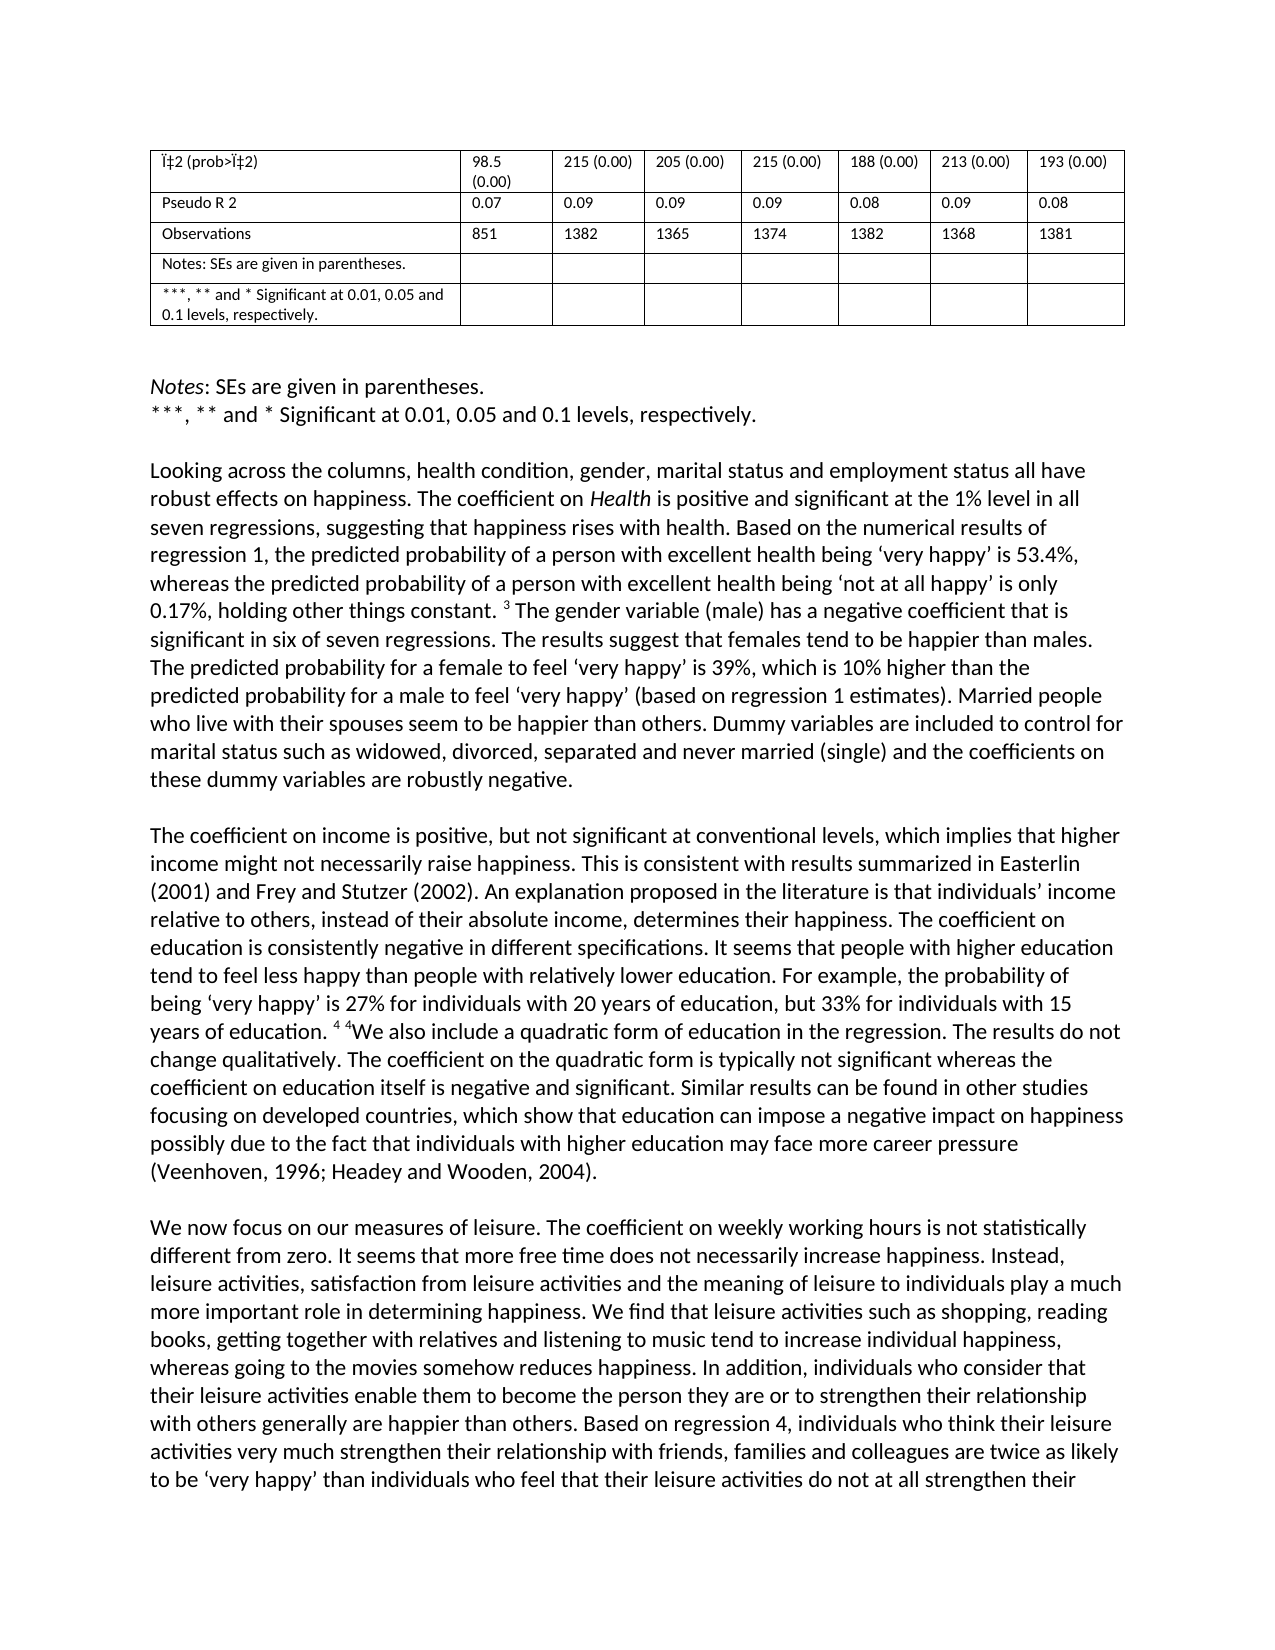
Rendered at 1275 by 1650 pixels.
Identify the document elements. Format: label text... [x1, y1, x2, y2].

table_cell [742, 254, 838, 283]
table_cell 215 (0.00) [742, 151, 838, 192]
text Notes: SEs are given in parentheses. [150, 372, 1125, 401]
table_cell 0.08 [1028, 193, 1124, 222]
table_cell [645, 284, 741, 324]
table_cell [553, 284, 644, 324]
table_cell 1381 [1028, 223, 1124, 252]
table_cell [461, 254, 552, 283]
table_cell [645, 254, 741, 283]
text ***, ** and * Significant at 0.01, 0.05 and 0.1 levels, respectively. [150, 401, 1125, 428]
table_cell 0.08 [839, 193, 930, 222]
table_cell Ï‡2 (prob>Ï‡2) [151, 151, 460, 192]
table_cell 188 (0.00) [839, 151, 930, 192]
table_cell 1368 [931, 223, 1027, 252]
table_cell 193 (0.00) [1028, 151, 1124, 192]
table_cell ***, ** and * Significant at 0.01, 0.05 and 0.1 levels, respectively. [151, 284, 460, 324]
table_cell 205 (0.00) [645, 151, 741, 192]
table_cell [931, 284, 1027, 324]
text Looking across the columns, health condition, gender, marital status and employment status all have robust effects on happiness. The coefficient on Health is positive and significant at the 1% level in all seven regressions, suggesting that happiness rises with health. Based on the numerical results of regression 1, the predicted probability of a person with excellent health being ‘very happy’ is 53.4%, whereas the predicted probability of a person with excellent health being ‘not at all happy’ is only 0.17%, holding other things constant. 3 The gender variable (male) has a negative coefficient that is significant in six of seven regressions. The results suggest that females tend to be happier than males. The predicted probability for a female to feel ‘very happy’ is 39%, which is 10% higher than the predicted probability for a male to feel ‘very happy’ (based on regression 1 estimates). Married people who live with their spouses seem to be happier than others. Dummy variables are included to control for marital status such as widowed, divorced, separated and never married (single) and the coefficients on these dummy variables are robustly negative. [150, 457, 1125, 793]
text The coefficient on income is positive, but not significant at conventional levels, which implies that higher income might not necessarily raise happiness. This is consistent with results summarized in Easterlin (2001) and Frey and Stutzer (2002). An explanation proposed in the literature is that individuals’ income relative to others, instead of their absolute income, determines their happiness. The coefficient on education is consistently negative in different specifications. It seems that people with higher education tend to feel less happy than people with relatively lower education. For example, the probability of being ‘very happy’ is 27% for individuals with 20 years of education, but 33% for individuals with 15 years of education. 4 4We also include a quadratic form of education in the regression. The results do not change qualitatively. The coefficient on the quadratic form is typically not significant whereas the coefficient on education itself is negative and significant. Similar results can be found in other studies focusing on developed countries, which show that education can impose a negative impact on happiness possibly due to the fact that individuals with higher education may face more career pressure (Veenhoven, 1996; Headey and Wooden, 2004). [150, 821, 1125, 1185]
table_cell Observations [151, 223, 460, 252]
table_cell 851 [461, 223, 552, 252]
table_cell [931, 254, 1027, 283]
table_cell [839, 254, 930, 283]
table_cell 215 (0.00) [553, 151, 644, 192]
table_cell [839, 284, 930, 324]
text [150, 1213, 1125, 1493]
table_cell [1028, 284, 1124, 324]
table_cell 1382 [553, 223, 644, 252]
table_cell Pseudo R 2 [151, 193, 460, 222]
table_cell 1365 [645, 223, 741, 252]
table_cell 213 (0.00) [931, 151, 1027, 192]
table_cell 0.09 [645, 193, 741, 222]
table_cell 1374 [742, 223, 838, 252]
table_cell [742, 284, 838, 324]
table_cell 98.5 (0.00) [461, 151, 552, 192]
table_cell [553, 254, 644, 283]
table_cell [1028, 254, 1124, 283]
table_cell 0.09 [553, 193, 644, 222]
table_cell 0.07 [461, 193, 552, 222]
table_cell 1382 [839, 223, 930, 252]
table_cell Notes: SEs are given in parentheses. [151, 254, 460, 283]
table_cell [461, 284, 552, 324]
table_cell 0.09 [742, 193, 838, 222]
table_cell 0.09 [931, 193, 1027, 222]
